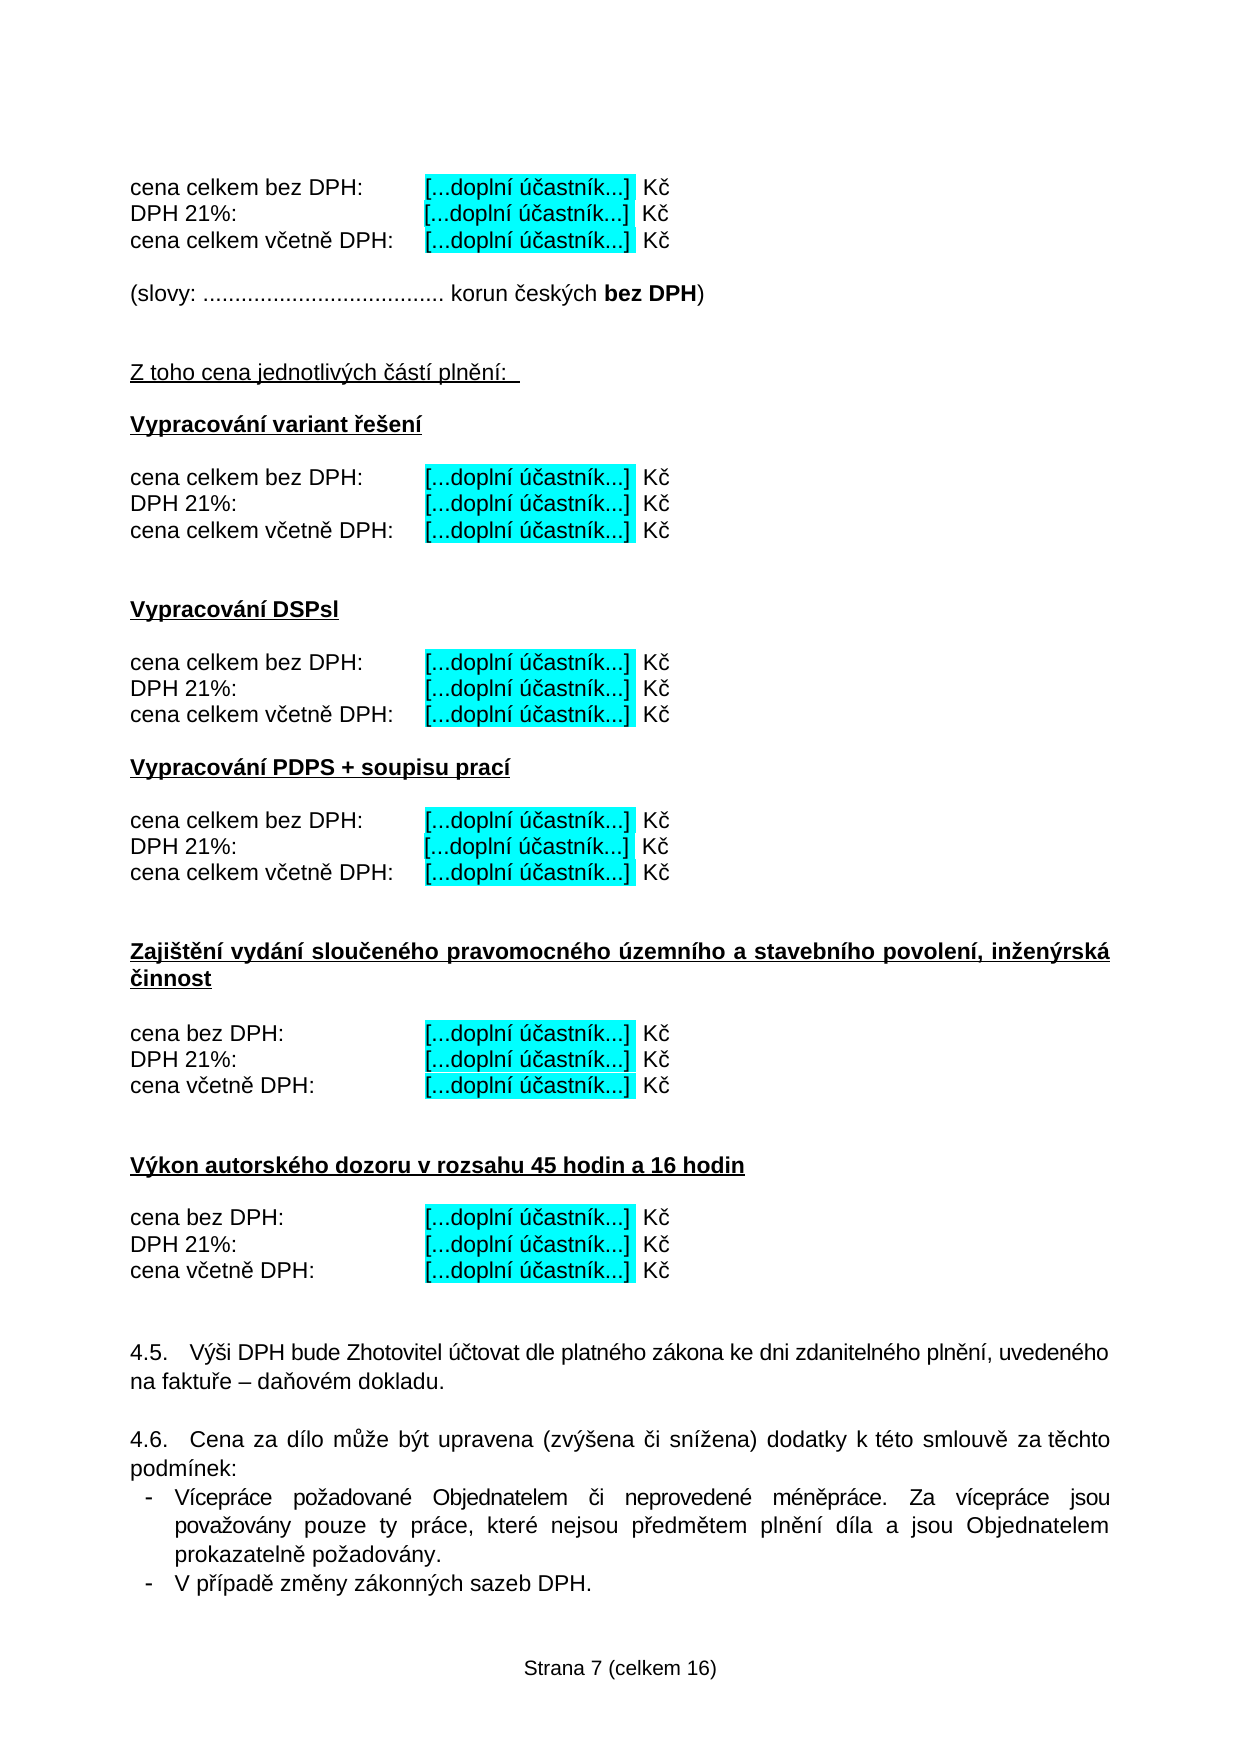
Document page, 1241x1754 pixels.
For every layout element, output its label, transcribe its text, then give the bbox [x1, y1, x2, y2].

text Z toho cena jednotlivých částí plnění: [130, 358, 1110, 385]
text cena celkem bez DPH: Kč [636, 464, 1110, 490]
text DPH 21%: Kč [130, 833, 424, 859]
list Výši DPH bude Zhotovitel účtovat dle platného zákona ke dni zdanitelného plnění, uvedeného na faktuře – daňovém dokladu. [130, 1339, 1110, 1394]
text DPH 21%: Kč [130, 1231, 425, 1257]
text cena celkem včetně DPH: Kč [130, 701, 425, 727]
list Cena za dílo může být upravena (zvýšena či snížena) dodatky k této smlouvě za těchto podmínek: [130, 1426, 1110, 1481]
text cena včetně DPH: Kč [130, 1257, 425, 1283]
text cena celkem bez DPH: Kč [636, 807, 1110, 833]
text cena bez DPH: Kč [636, 1204, 1110, 1231]
text DPH 21%: Kč [635, 200, 1110, 227]
text cena celkem bez DPH: Kč [130, 464, 425, 490]
text cena celkem včetně DPH: Kč [130, 517, 425, 543]
text DPH 21%: Kč [130, 675, 425, 701]
text cena celkem bez DPH: Kč [130, 648, 1110, 675]
text Vypracování variant řešení [130, 411, 1110, 438]
text cena celkem včetně DPH: Kč [130, 227, 425, 253]
text cena celkem bez DPH: Kč [636, 174, 1110, 200]
text cena bez DPH: Kč [130, 1204, 425, 1231]
text Vypracování PDPS + soupisu prací [130, 754, 1110, 780]
text cena celkem bez DPH: Kč [130, 807, 425, 833]
text DPH 21%: Kč [636, 675, 1110, 701]
list V případě změny zákonných sazeb DPH. [145, 1570, 1110, 1597]
text cena celkem včetně DPH: Kč [130, 859, 425, 886]
list Vícepráce požadované Objednatelem či neprovedené méněpráce. Za vícepráce jsou považovány pouze ty práce, které nejsou předmětem plnění díla a jsou Objednatelem prokazatelně požadovány. [145, 1483, 1110, 1568]
text cena celkem včetně DPH: Kč [636, 701, 1110, 727]
text Vypracování DSPsl [130, 596, 1110, 622]
text DPH 21%: Kč [636, 1231, 1110, 1257]
text Zajištění vydání sloučeného pravomocného územního a stavebního povolení, inženýrská činnost [130, 938, 1110, 961]
text cena celkem včetně DPH: Kč [636, 517, 1110, 543]
text cena celkem včetně DPH: Kč [636, 227, 1110, 253]
text cena bez DPH: Kč [636, 1020, 1110, 1046]
text DPH 21%: Kč [636, 1046, 1110, 1072]
text DPH 21%: Kč [635, 833, 1110, 859]
text cena včetně DPH: Kč [636, 1257, 1110, 1283]
text cena včetně DPH: Kč [130, 1072, 1110, 1099]
text DPH 21%: Kč [130, 200, 424, 227]
text Výkon autorského dozoru v rozsahu 45 hodin a 16 hodin [130, 1152, 1110, 1178]
text DPH 21%: Kč [130, 1046, 425, 1072]
text cena celkem včetně DPH: Kč [636, 859, 1110, 886]
text cena bez DPH: Kč [130, 1020, 425, 1046]
text DPH 21%: Kč [130, 490, 425, 517]
text DPH 21%: Kč [636, 490, 1110, 517]
text (slovy: ...................................... korun českých bez DPH) [130, 279, 1110, 306]
text cena celkem bez DPH: Kč [130, 174, 425, 200]
text Zajištění vydání sloučeného pravomocného územního a stavebního povolení, inženýrská činnost [130, 962, 1110, 991]
